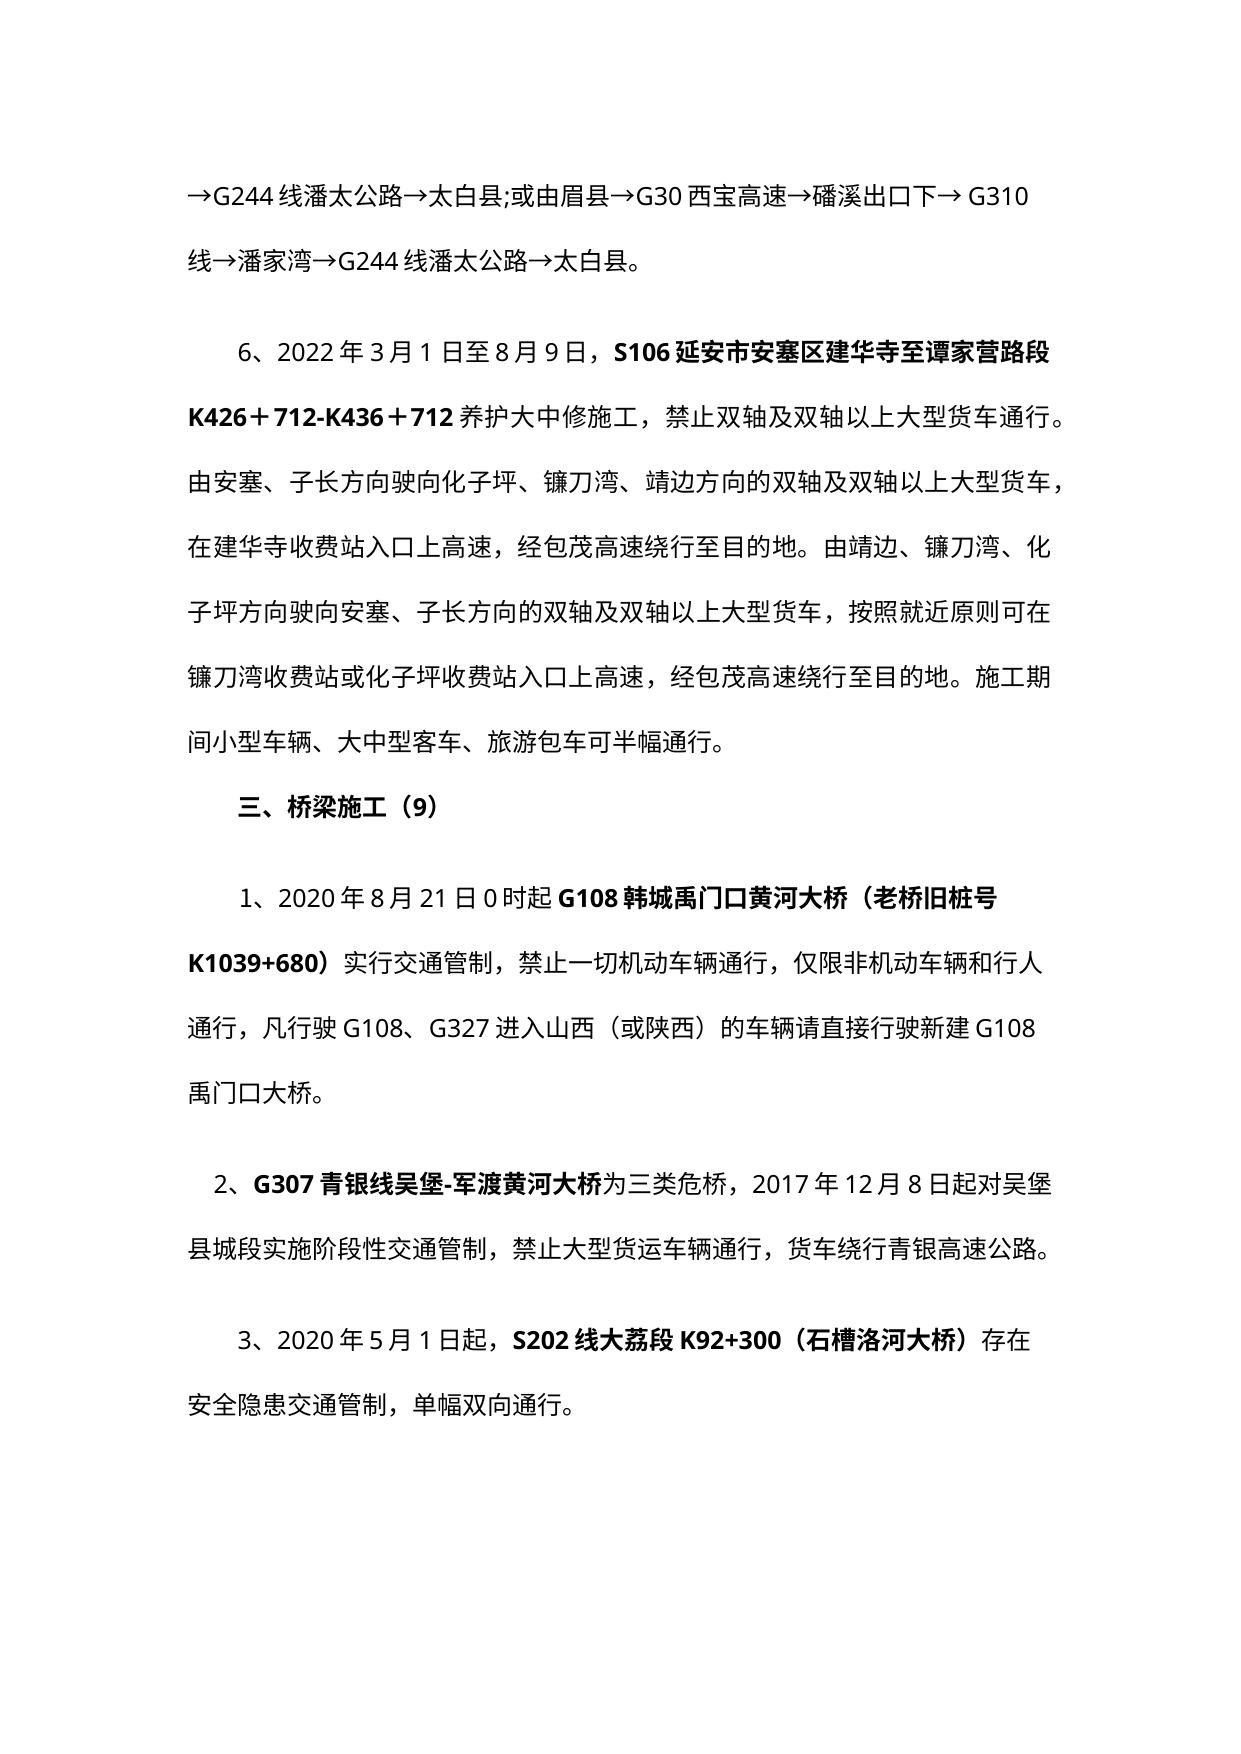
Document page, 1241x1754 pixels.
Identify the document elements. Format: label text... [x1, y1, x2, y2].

text 1、2020年8月21日0时起G108韩城禹门口黄河大桥（老桥旧桩号K1039+680）实行交通管制，禁止一切机动车辆通行，仅限非机动车辆和行人通行，凡行驶G108、G327进入山西（或陕西）的车辆请直接行驶新建G108禹门口大桥。 [187, 864, 1053, 1124]
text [187, 162, 1053, 292]
text 2、G307青银线吴堡-军渡黄河大桥为三类危桥，2017年12月8日起对吴堡县城段实施阶段性交通管制，禁止大型货运车辆通行，货车绕行青银高速公路。 [187, 1150, 1053, 1280]
text 3、2020年5月1日起，S202线大荔段K92+300（石槽洛河大桥）存在安全隐患交通管制，单幅双向通行。 [187, 1306, 1053, 1436]
text 6、2022年 3月1 日至8月9日，S106延安市安塞区建华寺至谭家营路段K426＋712-K436＋712养护大中修施工，禁止双轴及双轴以上大型货车通行。由安塞、子长方向驶向化子坪、镰刀湾、靖边方向的双轴及双轴以上大型货车，在建华寺收费站入口上高速，经包茂高速绕行至目的地。由靖边、镰刀湾、化子坪方向驶向安塞、子长方向的双轴及双轴以上大型货车，按照就近原则可在镰刀湾收费站或化子坪收费站入口上高速，经包茂高速绕行至目的地。施工期间小型车辆、大中型客车、旅游包车可半幅通行。 [187, 318, 1053, 773]
text 三、桥梁施工（9） [187, 773, 1053, 838]
